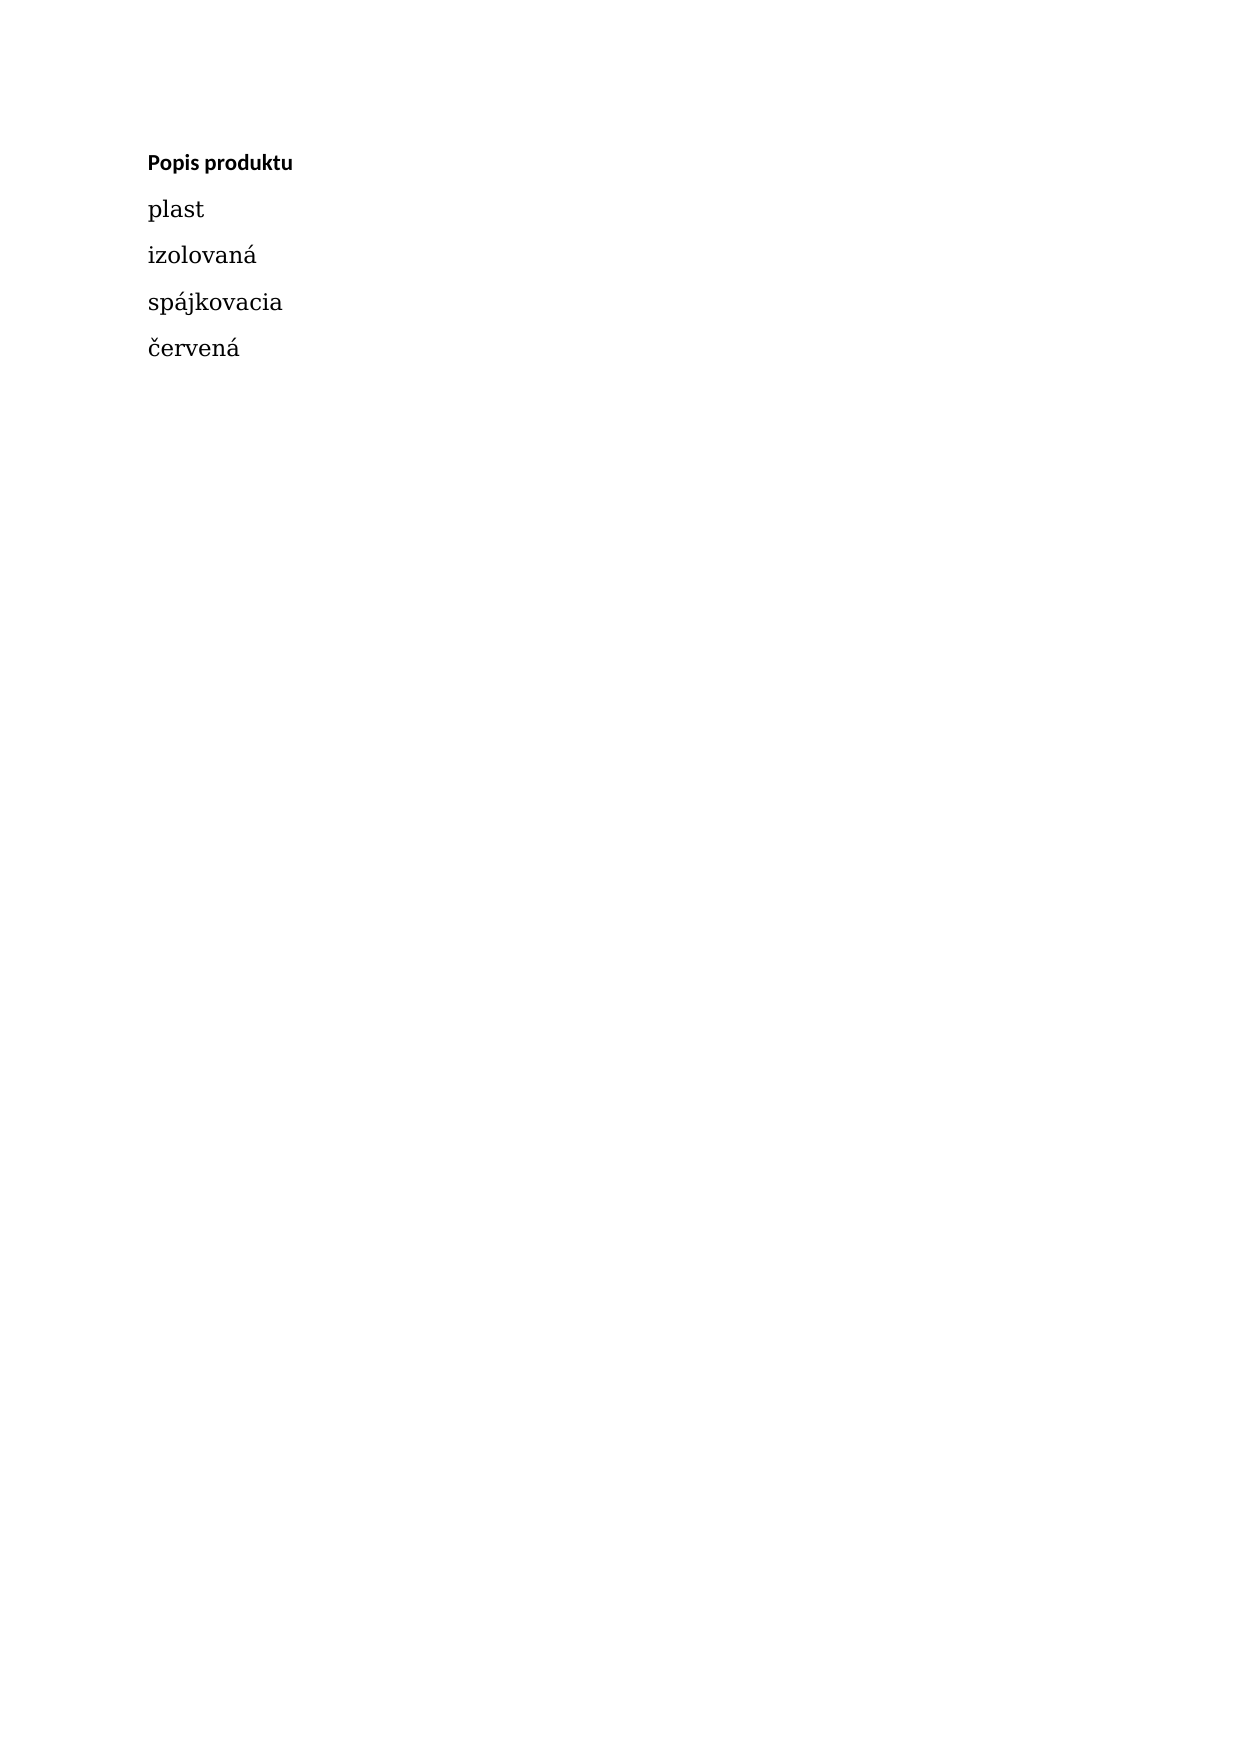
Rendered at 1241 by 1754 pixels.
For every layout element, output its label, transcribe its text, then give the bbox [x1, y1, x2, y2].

text spájkovacia [148, 287, 1093, 315]
text izolovaná [148, 241, 1093, 268]
text plast [148, 194, 1093, 222]
text červená [148, 333, 1093, 361]
text Popis produktu [148, 148, 1093, 176]
